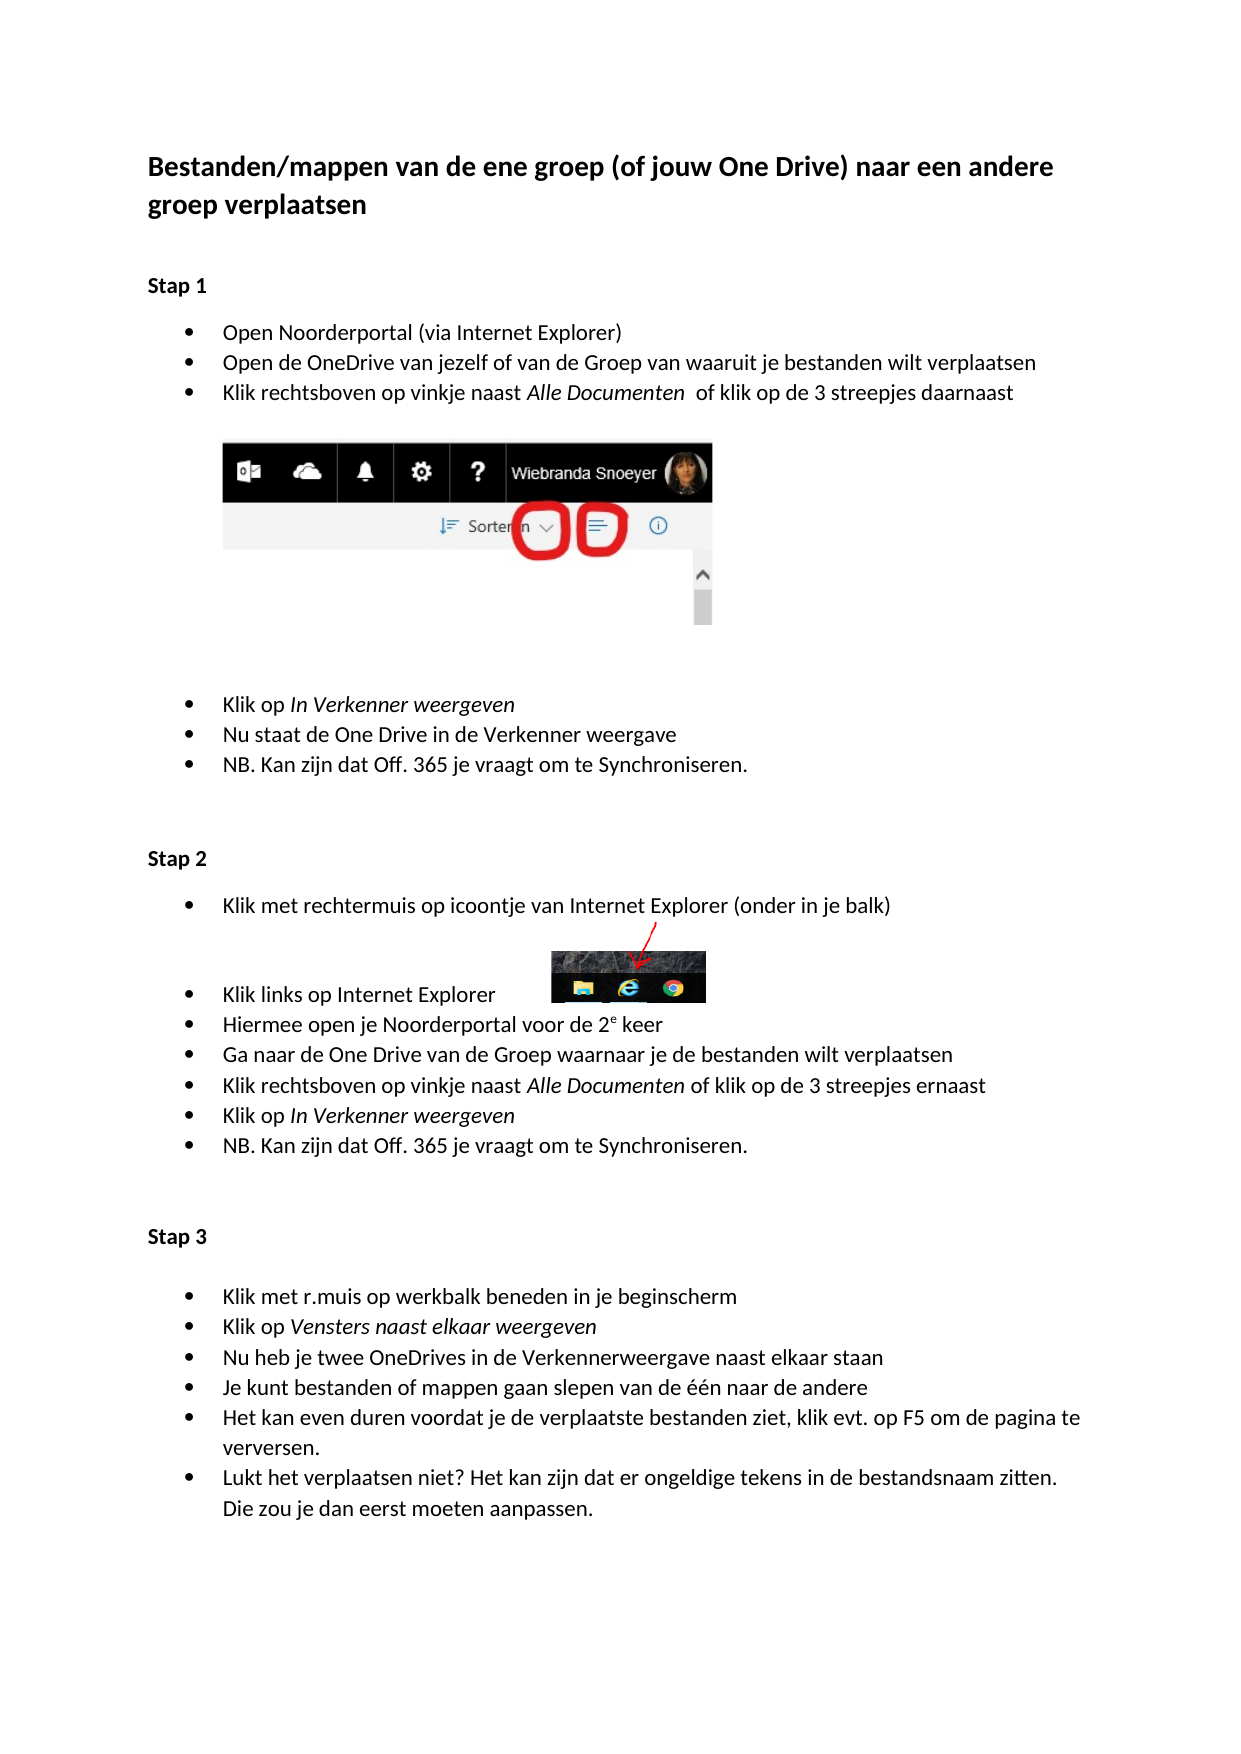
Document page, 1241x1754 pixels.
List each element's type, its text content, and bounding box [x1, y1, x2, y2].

list Lukt het verplaatsen niet? Het kan zijn dat er ongeldige tekens in de bestandsnaam zitten. Die zou je dan eerst moeten aanpassen. [185, 1463, 1093, 1522]
list Klik met rechtermuis op icoontje van Internet Explorer (onder in je balk) [185, 891, 1093, 919]
list Hiermee open je Noorderportal voor de 2e keer [185, 1010, 1093, 1038]
list Klik op In Verkenner weergeven [185, 690, 1093, 718]
list Klik rechtsboven op vinkje naast Alle Documenten of klik op de 3 streepjes daarnaast [185, 378, 1093, 436]
list Stap 3 [148, 1192, 1093, 1280]
list Nu heb je twee OneDrives in de Verkennerweergave naast elkaar staan [185, 1343, 1093, 1371]
list NB. Kan zijn dat Off. 365 je vraagt om te Synchroniseren. [185, 751, 1093, 778]
list Klik links op Internet Explorer [185, 921, 1093, 1008]
list Klik op In Verkenner weergeven [185, 1101, 1093, 1129]
list Nu staat de One Drive in de Verkenner weergave [185, 720, 1093, 748]
list NB. Kan zijn dat Off. 365 je vraagt om te Synchroniseren. [185, 1131, 1093, 1159]
list Je kunt bestanden of mappen gaan slepen van de één naar de andere [185, 1373, 1093, 1401]
text Stap 2 [148, 844, 1093, 872]
list Het kan even duren voordat je de verplaatste bestanden ziet, klik evt. op F5 om de pagina te verversen. [185, 1403, 1093, 1461]
list Klik op Vensters naast elkaar weergeven [185, 1312, 1093, 1341]
list Open Noorderportal (via Internet Explorer) [185, 318, 1093, 346]
picture [222, 438, 713, 625]
list Klik met r.muis op werkbalk beneden in je beginscherm [185, 1282, 1093, 1310]
text Stap 1 [148, 271, 1093, 299]
list Ga naar de One Drive van de Groep waarnaar je de bestanden wilt verplaatsen [185, 1041, 1093, 1069]
text Bestanden/mappen van de ene groep (of jouw One Drive) naar een andere groep verplaatsen [148, 148, 1093, 252]
list Klik rechtsboven op vinkje naast Alle Documenten of klik op de 3 streepjes ernaast [185, 1071, 1093, 1099]
list Open de OneDrive van jezelf of van de Groep van waaruit je bestanden wilt verplaatsen [185, 348, 1093, 376]
